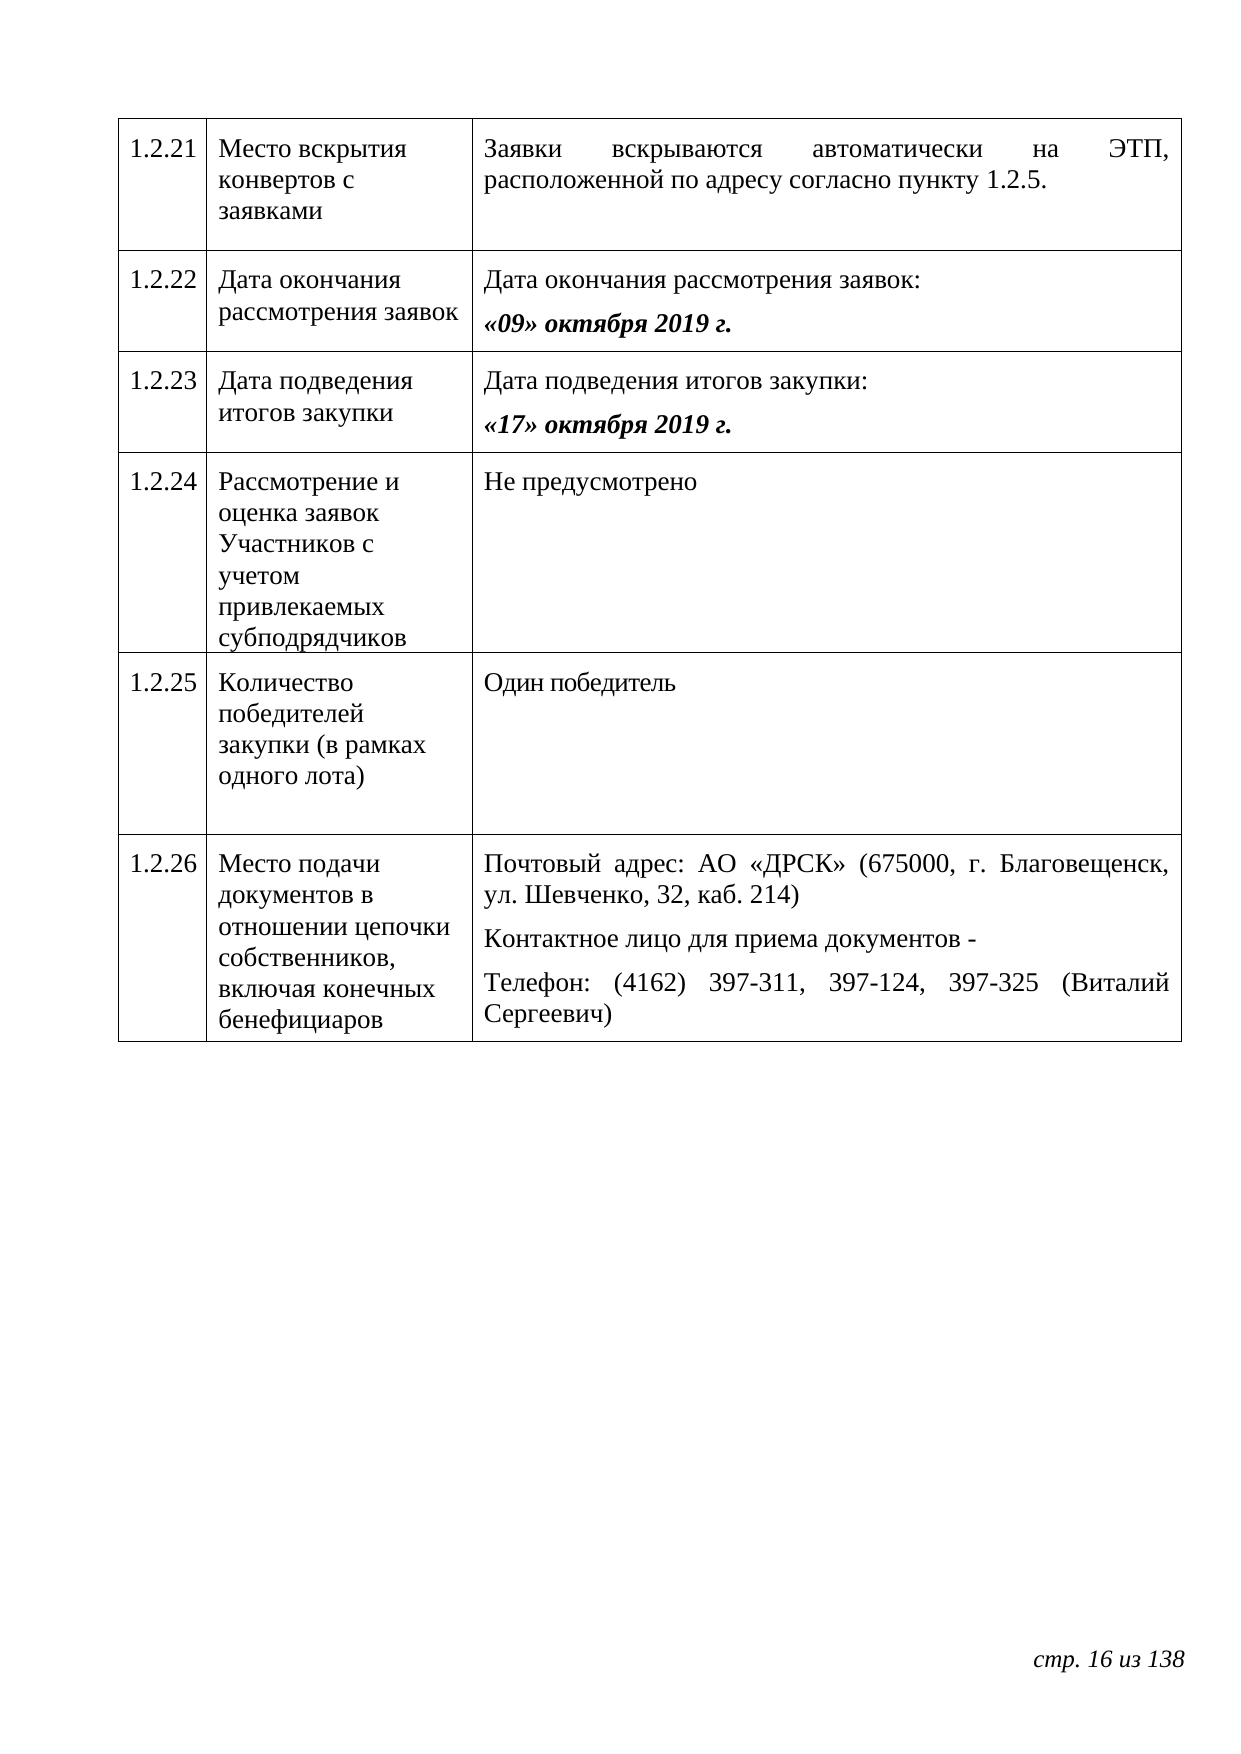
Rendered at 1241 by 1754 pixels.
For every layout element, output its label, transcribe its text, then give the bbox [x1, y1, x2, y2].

table_cell [119, 251, 206, 351]
table_cell Не предусмотрено [473, 453, 1181, 652]
table_cell Дата окончания рассмотрения заявок [207, 251, 472, 351]
table_cell Дата окончания рассмотрения заявок: «09» октября 2019 г. [473, 251, 1181, 351]
table_cell Место вскрытия конвертов с заявками [207, 119, 472, 250]
table_cell Количество победителей закупки (в рамках одного лота) [207, 653, 472, 834]
table_cell [119, 653, 206, 834]
table_cell [119, 119, 206, 250]
table_cell Место подачи документов в отношении цепочки собственников, включая конечных бенефициаров [207, 835, 472, 1041]
table_cell Рассмотрение и оценка заявок Участников с учетом привлекаемых субподрядчиков [207, 453, 472, 652]
table_cell Почтовый адрес: АО «ДРСК» (675000, г. Благовещенск, ул. Шевченко, 32, каб. 214) Контактное лицо для приема документов - Телефон: (4162) 397-311, 397-124, 397-325 (Виталий Сергеевич) [473, 835, 1181, 1041]
table_cell Дата подведения итогов закупки: «17» октября 2019 г. [473, 352, 1181, 452]
table_cell Дата подведения итогов закупки [207, 352, 472, 452]
table_cell [119, 835, 206, 1041]
table_cell [119, 453, 206, 652]
table_cell [119, 352, 206, 452]
table_cell Заявки вскрываются автоматически на ЭТП, расположенной по адресу согласно пункту 1.2.5. [473, 119, 1181, 250]
table_cell Один победитель [473, 653, 1181, 834]
